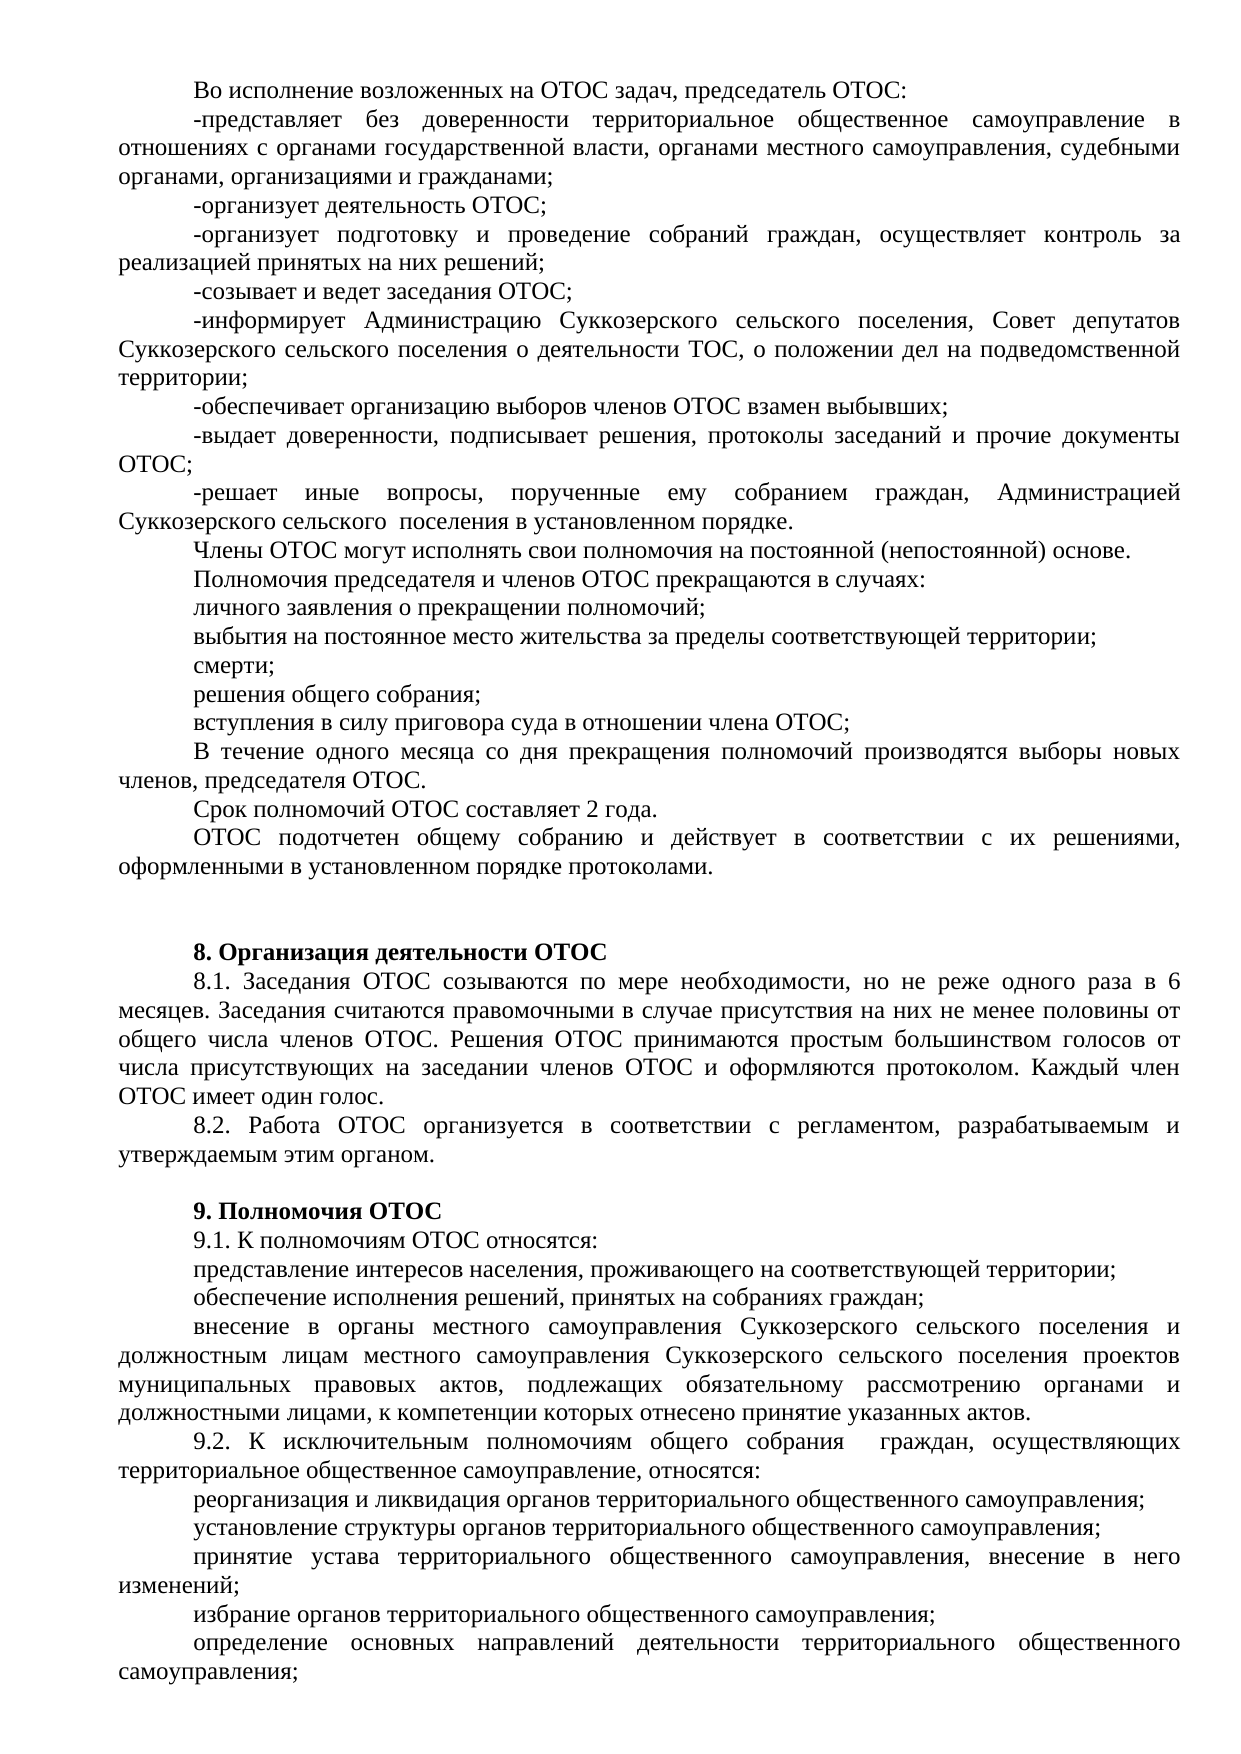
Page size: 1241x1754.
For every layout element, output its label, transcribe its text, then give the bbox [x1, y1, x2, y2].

text установление структуры органов территориального общественного самоуправления; [118, 1512, 1181, 1541]
text реорганизация и ликвидация органов территориального общественного самоуправления; [118, 1484, 1181, 1512]
text обеспечение исполнения решений, принятых на собраниях граждан; [118, 1282, 1181, 1311]
text вступления в силу приговора суда в отношении члена ОТОС; [118, 707, 1181, 736]
text определение основных направлений деятельности территориального общественного самоуправления; [118, 1627, 1181, 1685]
text Во исполнение возложенных на ОТОС задач, председатель ОТОС: [118, 75, 1181, 104]
text В течение одного месяца со дня прекращения полномочий производятся выборы новых членов, председателя ОТОС. [118, 736, 1181, 794]
text внесение в органы местного самоуправления Суккозерского сельского поселения и должностным лицам местного самоуправления Суккозерского сельского поселения проектов муниципальных правовых актов, подлежащих обязательному рассмотрению органами и должностными лицами, к компетенции которых отнесено принятие указанных актов. [118, 1311, 1181, 1426]
text избрание органов территориального общественного самоуправления; [118, 1599, 1181, 1627]
list 8.1. Заседания ОТОС созываются по мере необходимости, но не реже одного раза в 6 месяцев. Заседания считаются правомочными в случае присутствия на них не менее половины от общего числа членов ОТОС. Решения ОТОС принимаются простым большинством голосов от числа присутствующих на заседании членов ОТОС и оформляются протоколом. Каждый член ОТОС имеет один голос. [118, 966, 1181, 1110]
text решения общего собрания; [118, 679, 1181, 707]
text 8. Организация деятельности ОТОС [118, 937, 1181, 966]
text Срок полномочий ОТОС составляет 2 года. [118, 794, 1181, 822]
text -решает иные вопросы, порученные ему собранием граждан, Администрацией Суккозерского сельского поселения в установленном порядке. [118, 477, 1181, 535]
text смерти; [118, 650, 1181, 679]
text 8.2. Работа ОТОС организуется в соответствии с регламентом, разрабатываемым и утверждаемым этим органом. [118, 1110, 1181, 1167]
text принятие устава территориального общественного самоуправления, внесение в него изменений; [118, 1541, 1181, 1599]
text представление интересов населения, проживающего на соответствующей территории; [118, 1254, 1181, 1282]
text -выдает доверенности, подписывает решения, протоколы заседаний и прочие документы ОТОС; [118, 420, 1181, 477]
text личного заявления о прекращении полномочий; [118, 592, 1181, 621]
text -обеспечивает организацию выборов членов ОТОС взамен выбывших; [118, 391, 1181, 420]
text -организует подготовку и проведение собраний граждан, осуществляет контроль за реализацией принятых на них решений; [118, 219, 1181, 276]
text -созывает и ведет заседания ОТОС; [118, 276, 1181, 305]
text ОТОС подотчетен общему собранию и действует в соответствии с их решениями, оформленными в установленном порядке протоколами. [118, 822, 1181, 880]
text 9.1. К полномочиям ОТОС относятся: [118, 1225, 1181, 1254]
text 9.2. К исключительным полномочиям общего собрания граждан, осуществляющих территориальное общественное самоуправление, относятся: [118, 1426, 1181, 1484]
text 9. Полномочия ОТОС [118, 1196, 1181, 1225]
text -информирует Администрацию Суккозерского сельского поселения, Совет депутатов Суккозерского сельского поселения о деятельности ТОС, о положении дел на подведомственной территории; [118, 305, 1181, 391]
text выбытия на постоянное место жительства за пределы соответствующей территории; [118, 621, 1181, 650]
text Члены ОТОС могут исполнять свои полномочия на постоянной (непостоянной) основе. [118, 535, 1181, 564]
text -организует деятельность ОТОС; [118, 190, 1181, 219]
text Полномочия председателя и членов ОТОС прекращаются в случаях: [118, 564, 1181, 592]
text -представляет без доверенности территориальное общественное самоуправление в отношениях с органами государственной власти, органами местного самоуправления, судебными органами, организациями и гражданами; [118, 104, 1181, 190]
